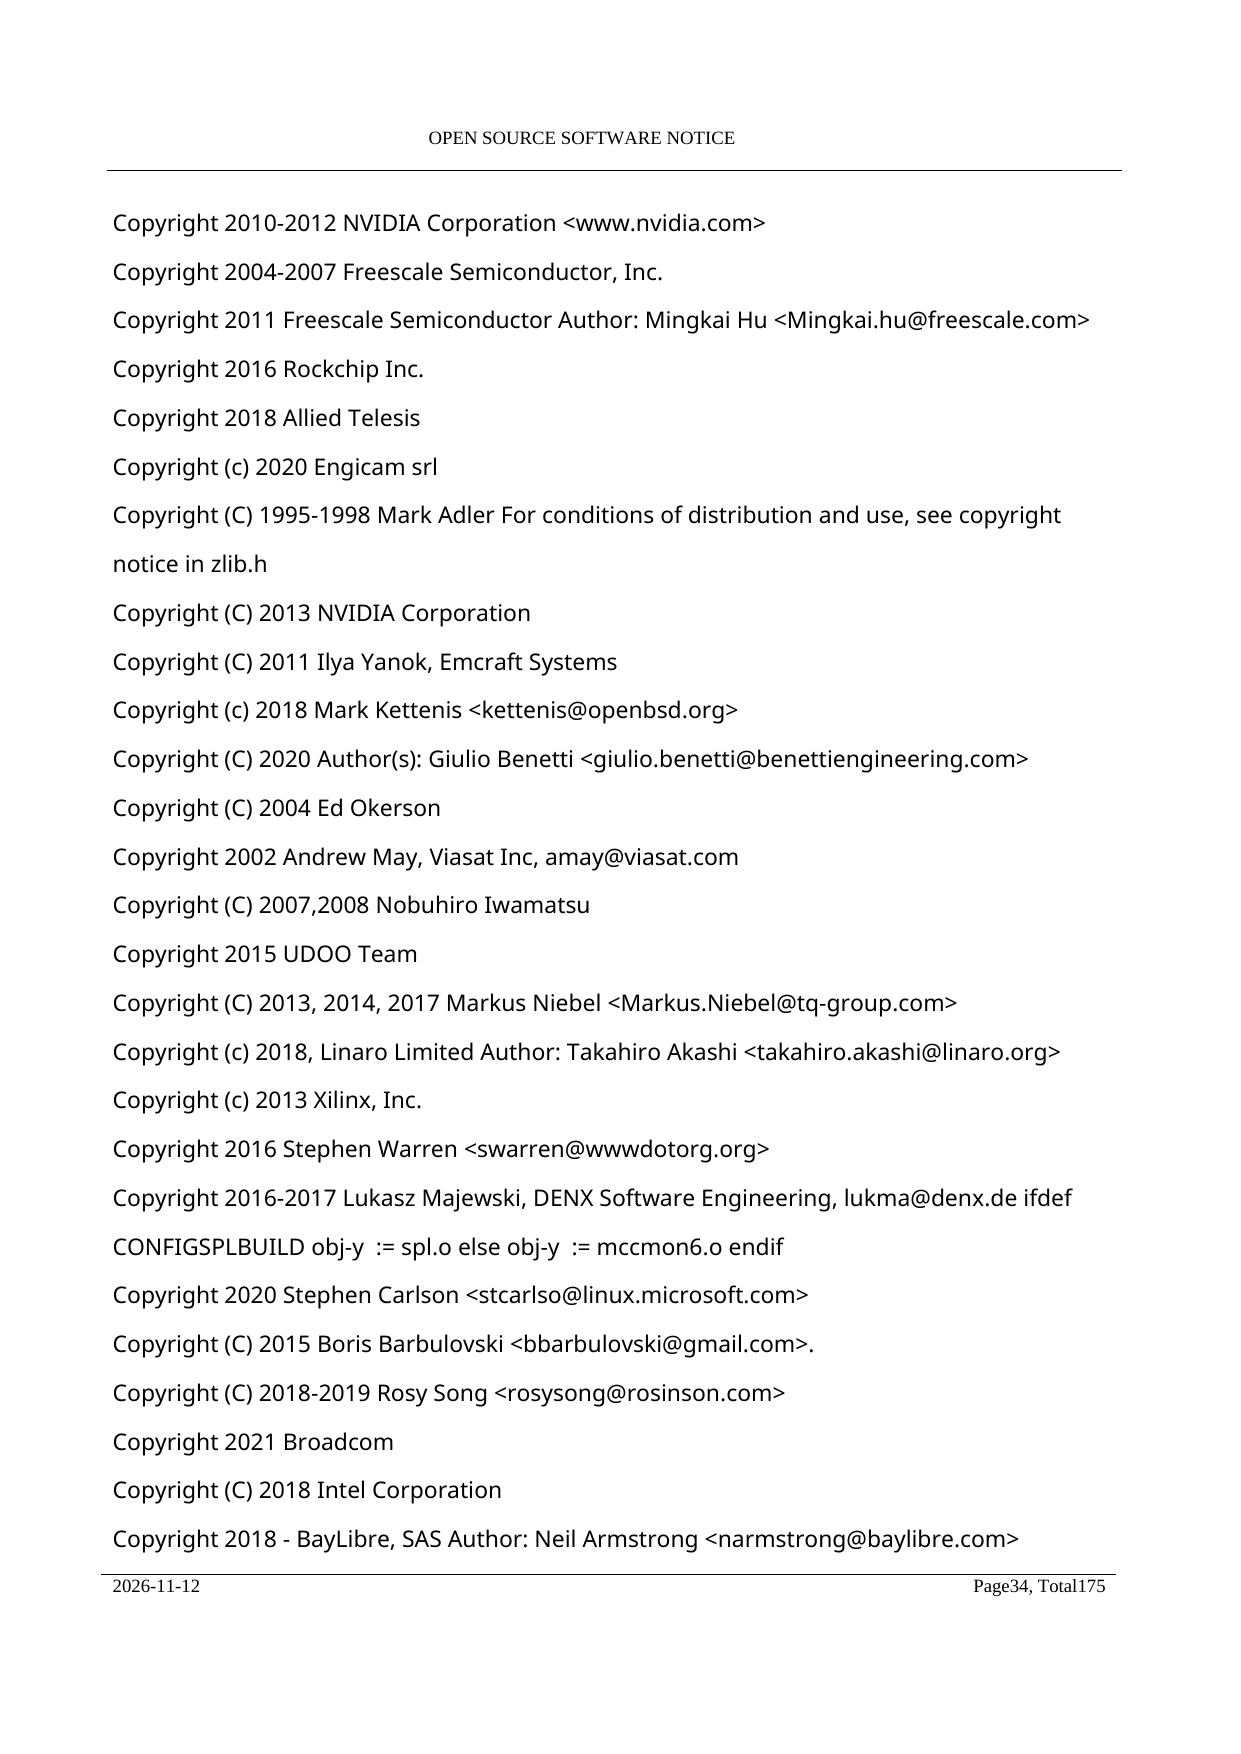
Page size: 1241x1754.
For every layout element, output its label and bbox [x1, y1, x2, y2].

text [112, 206, 1128, 1555]
